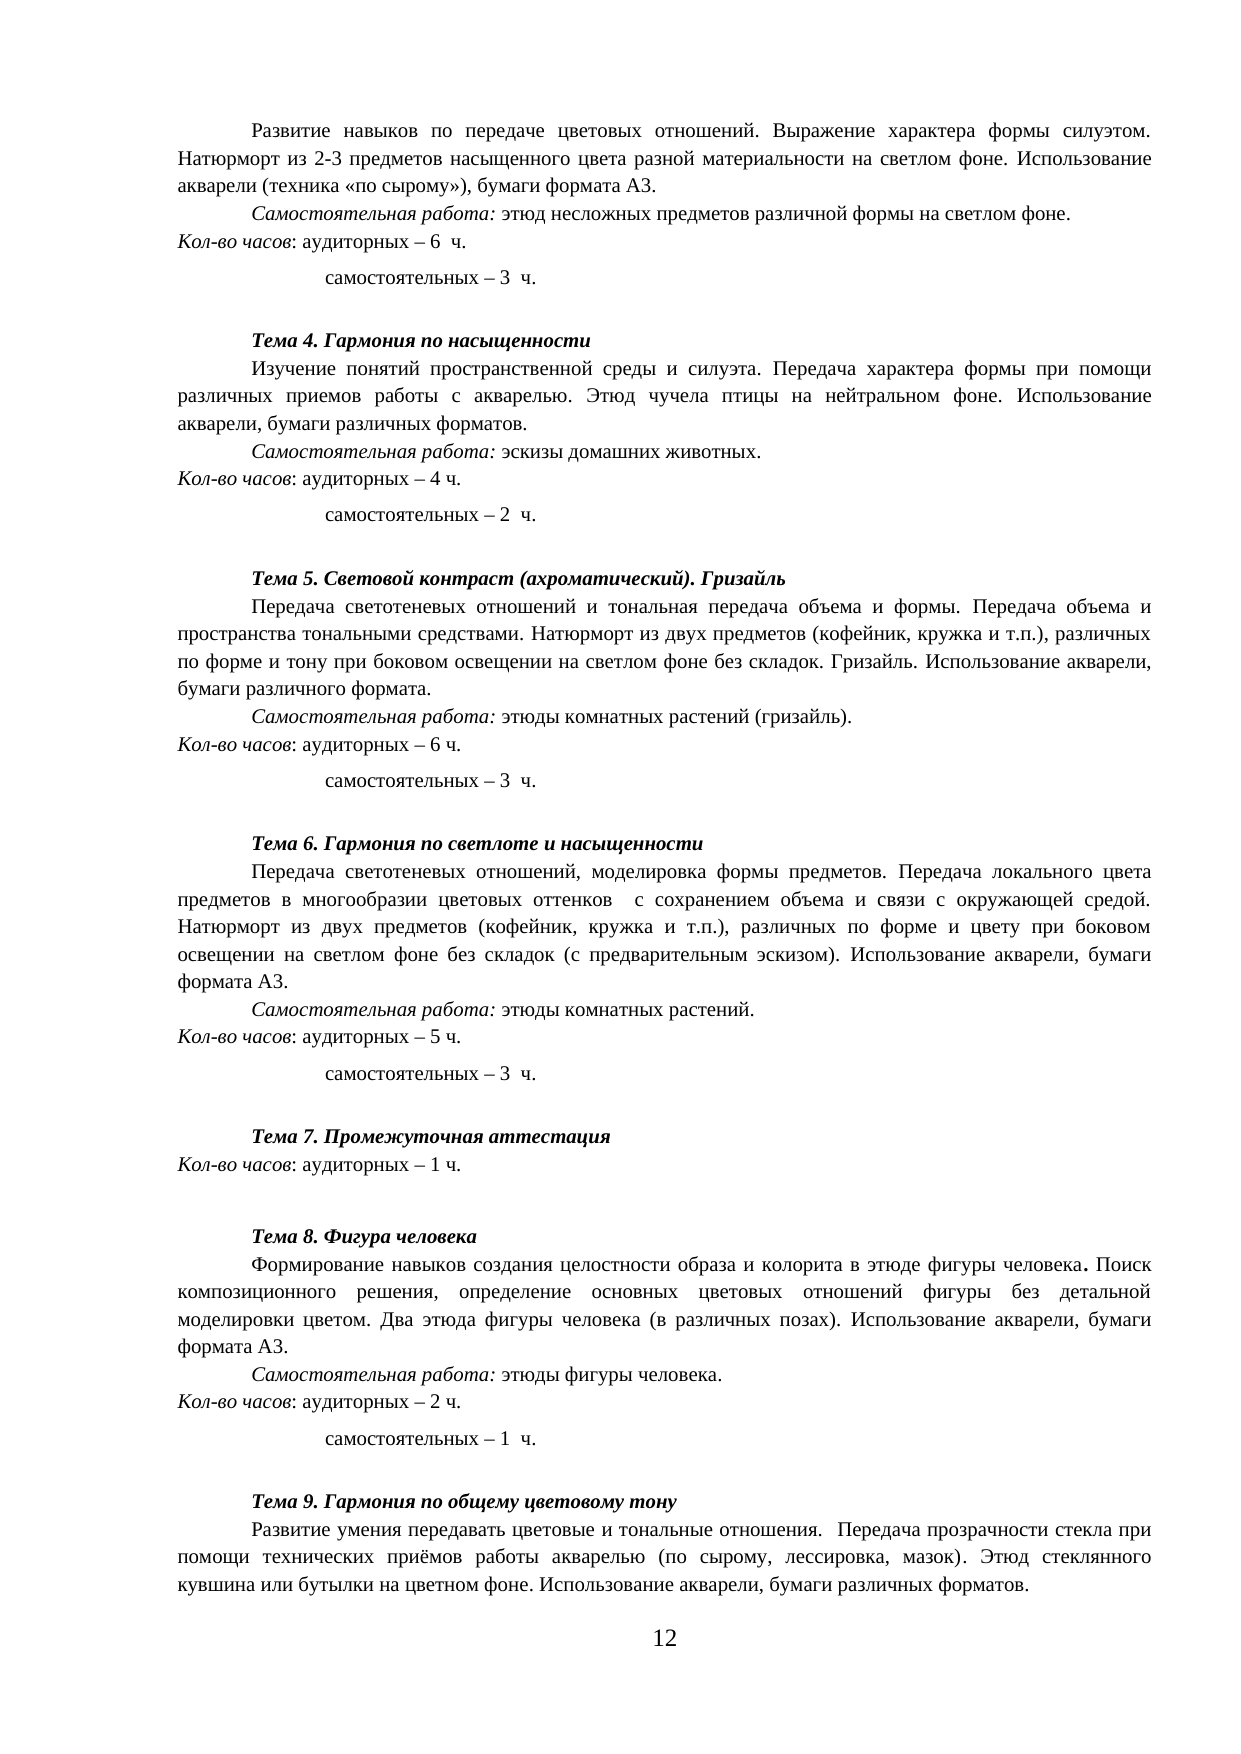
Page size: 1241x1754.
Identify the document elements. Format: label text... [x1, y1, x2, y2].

text самостоятельных – 2 ч. [177, 502, 1152, 526]
text Изучение понятий пространственной среды и силуэта. Передача характера формы при помощи различных приемов работы с акварелью. Этюд чучела птицы на нейтральном фоне. Использование акварели, бумаги различных форматов. [177, 356, 1152, 435]
text Передача светотеневых отношений и тональная передача объема и формы. Передача объема и пространства тональными средствами. Натюрморт из двух предметов (кофейник, кружка и т.п.), различных по форме и тону при боковом освещении на светлом фоне без складок. Гризайль. Использование акварели, бумаги различного формата. [177, 593, 1152, 700]
text Самостоятельная работа: этюды фигуры человека. [177, 1362, 1152, 1386]
text Тема 8. Фигура человека [177, 1224, 1152, 1248]
text Передача светотеневых отношений, моделировка формы предметов. Передача локального цвета предметов в многообразии цветовых оттенков с сохранением объема и связи с окружающей средой. Натюрморт из двух предметов (кофейник, кружка и т.п.), различных по форме и цвету при боковом освещении на светлом фоне без складок (с предварительным эскизом). Использование акварели, бумаги формата А3. [177, 859, 1152, 993]
text Кол-во часов: аудиторных – 2 ч. [177, 1389, 1152, 1413]
text Самостоятельная работа: эскизы домашних животных. [177, 439, 1152, 463]
text Тема 5. Световой контраст (ахроматический). Гризайль [177, 566, 1152, 590]
text самостоятельных – 3 ч. [177, 264, 1152, 289]
text самостоятельных – 1 ч. [177, 1426, 1152, 1449]
text Тема 6. Гармония по светлоте и насыщенности [177, 831, 1152, 855]
text Кол-во часов: аудиторных – 1 ч. [177, 1152, 1152, 1176]
text Кол-во часов: аудиторных – 6 ч. [177, 732, 1152, 756]
text Формирование навыков создания целостности образа и колорита в этюде фигуры человека. Поиск композиционного решения, определение основных цветовых отношений фигуры без детальной моделировки цветом. Два этюда фигуры человека (в различных позах). Использование акварели, бумаги формата А3. [177, 1251, 1152, 1358]
text Кол-во часов: аудиторных – 5 ч. [177, 1024, 1152, 1048]
text Кол-во часов: аудиторных – 6 ч. [177, 228, 1152, 253]
text Самостоятельная работа: этюды комнатных растений. [177, 997, 1152, 1021]
text самостоятельных – 3 ч. [177, 768, 1152, 792]
text Развитие навыков по передаче цветовых отношений. Выражение характера формы силуэтом. Натюрморт из 2-3 предметов насыщенного цвета разной материальности на светлом фоне. Использование акварели (техника «по сырому»), бумаги формата А3. [177, 118, 1152, 197]
text Кол-во часов: аудиторных – 4 ч. [177, 466, 1152, 490]
text Самостоятельная работа: этюды комнатных растений (гризайль). [177, 704, 1152, 728]
text Развитие умения передавать цветовые и тональные отношения. Передача прозрачности стекла при помощи технических приёмов работы акварелью (по сырому, лессировка, мазок). Этюд стеклянного кувшина или бутылки на цветном фоне. Использование акварели, бумаги различных форматов. [177, 1517, 1152, 1596]
text Тема 4. Гармония по насыщенности [177, 328, 1152, 352]
text Тема 7. Промежуточная аттестация [177, 1124, 1152, 1148]
text Тема 9. Гармония по общему цветовому тону [177, 1489, 1152, 1513]
text самостоятельных – 3 ч. [177, 1061, 1152, 1084]
text Самостоятельная работа: этюд несложных предметов различной формы на светлом фоне. [177, 201, 1152, 225]
